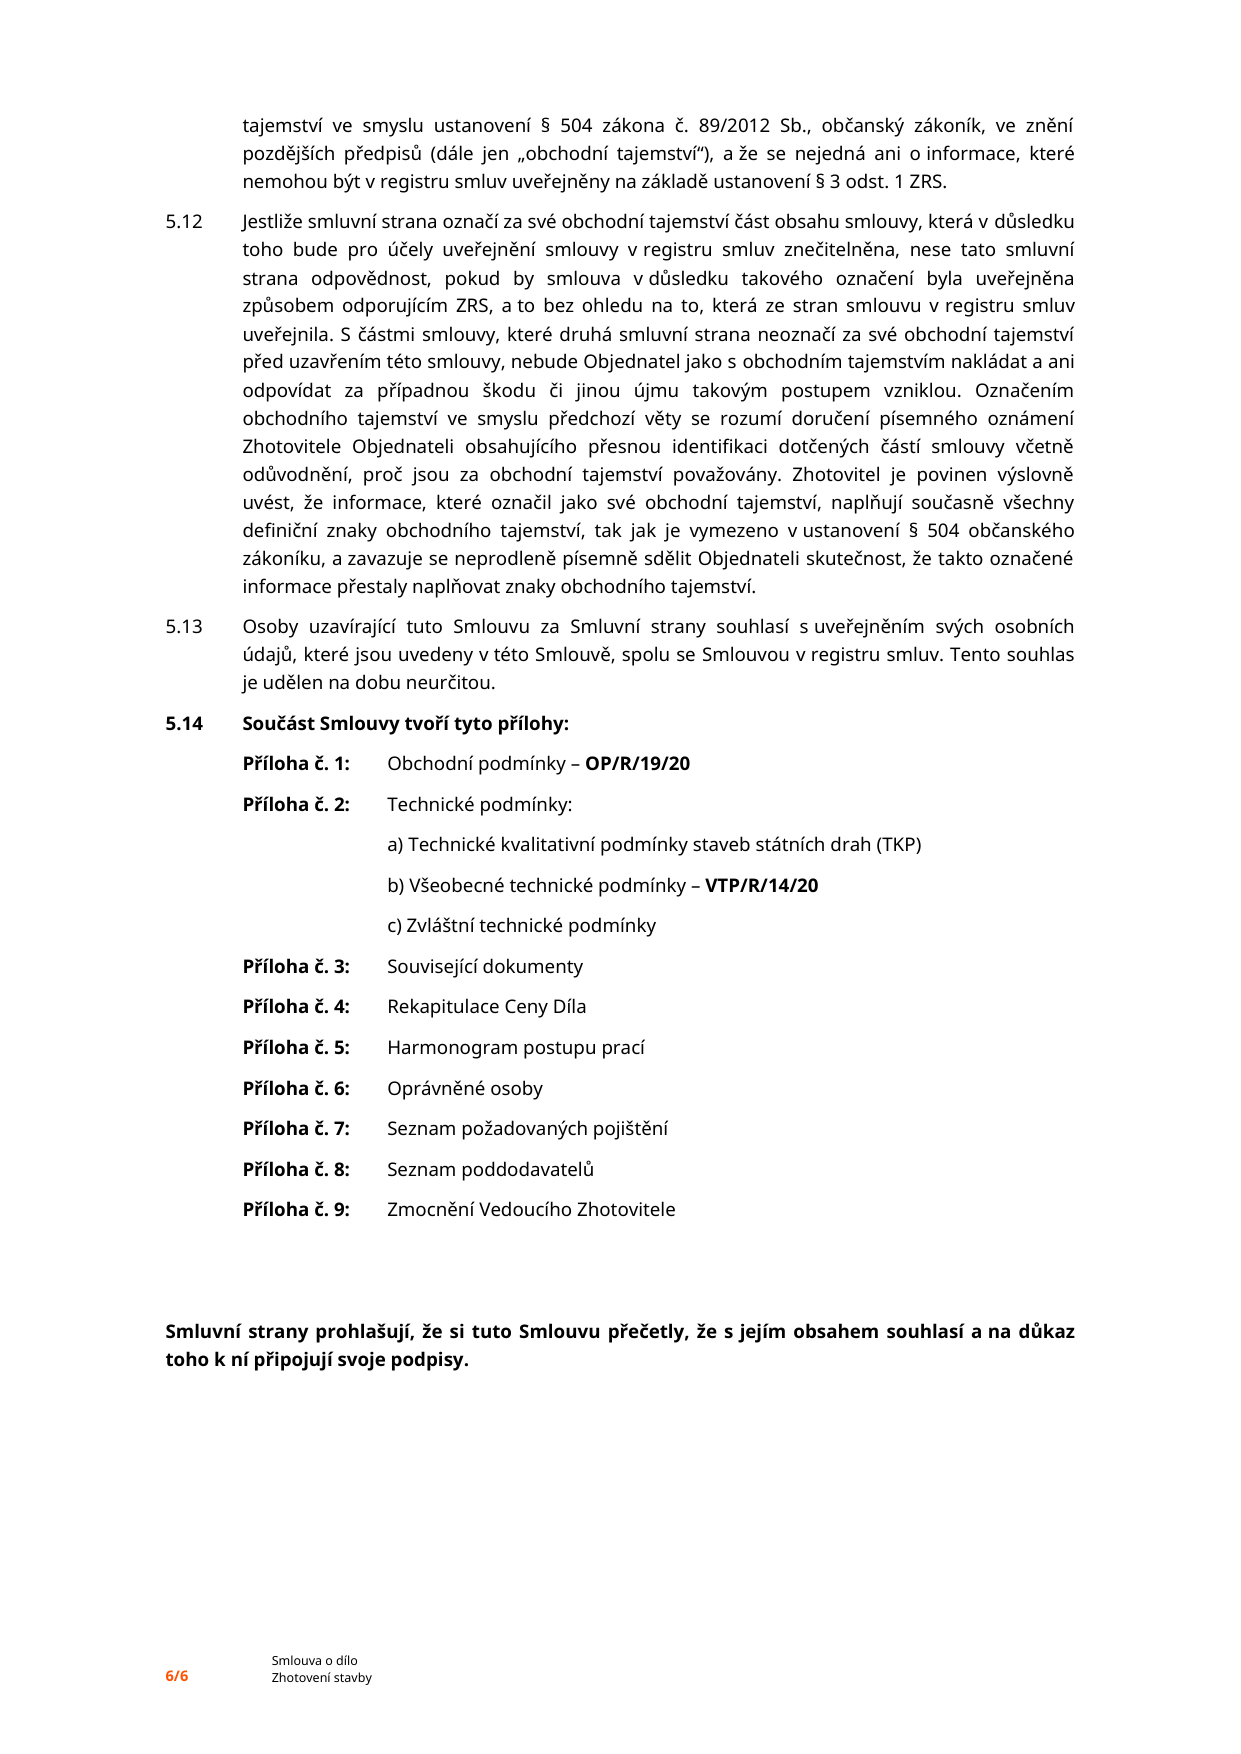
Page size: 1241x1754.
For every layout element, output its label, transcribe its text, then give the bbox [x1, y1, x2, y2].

text c) Zvláštní technické podmínky [387, 913, 1075, 938]
text Jestliže smluvní strana označí za své obchodní tajemství část obsahu smlouvy, která v důsledku toho bude pro účely uveřejnění smlouvy v registru smluv znečitelněna, nese tato smluvní strana odpovědnost, pokud by smlouva v důsledku takového označení byla uveřejněna způsobem odporujícím ZRS, a to bez ohledu na to, která ze stran smlouvu v registru smluv uveřejnila. S částmi smlouvy, které druhá smluvní strana neoznačí za své obchodní tajemství před uzavřením této smlouvy, nebude Objednatel jako s obchodním tajemstvím nakládat a ani odpovídat za případnou škodu či jinou újmu takovým postupem vzniklou. Označením obchodního tajemství ve smyslu předchozí věty se rozumí doručení písemného oznámení Zhotovitele Objednateli obsahujícího přesnou identifikaci dotčených částí smlouvy včetně odůvodnění, proč jsou za obchodní tajemství považovány. Zhotovitel je povinen výslovně uvést, že informace, které označil jako své obchodní tajemství, naplňují současně všechny definiční znaky obchodního tajemství, tak jak je vymezeno v ustanovení § 504 občanského zákoníku, a zavazuje se neprodleně písemně sdělit Objednateli skutečnost, že takto označené informace přestaly naplňovat znaky obchodního tajemství. [165, 209, 1075, 598]
text Příloha č. 8: Seznam poddodavatelů [242, 1156, 1075, 1181]
text Příloha č. 3: Související dokumenty [242, 953, 1075, 979]
text b) Všeobecné technické podmínky – VTP/R/14/20 [387, 872, 1075, 898]
text Příloha č. 2: Technické podmínky: [242, 791, 1075, 817]
text Osoby uzavírající tuto Smlouvu za Smluvní strany souhlasí s uveřejněním svých osobních údajů, které jsou uvedeny v této Smlouvě, spolu se Smlouvou v registru smluv. Tento souhlas je udělen na dobu neurčitou. [165, 613, 1075, 695]
text a) Technické kvalitativní podmínky staveb státních drah (TKP) [387, 832, 1075, 857]
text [165, 112, 1075, 194]
text Příloha č. 7: Seznam požadovaných pojištění [242, 1115, 1075, 1141]
text Smluvní strany prohlašují, že si tuto Smlouvu přečetly, že s jejím obsahem souhlasí a na důkaz toho k ní připojují svoje podpisy. [165, 1318, 1075, 1371]
text Příloha č. 9: Zmocnění Vedoucího Zhotovitele [242, 1196, 1075, 1222]
text Příloha č. 6: Oprávněné osoby [242, 1075, 1075, 1100]
text Příloha č. 1: Obchodní podmínky – OP/R/19/20 [242, 751, 1075, 776]
text Příloha č. 4: Rekapitulace Ceny Díla [242, 994, 1075, 1019]
text Součást Smlouvy tvoří tyto přílohy: [165, 710, 1075, 736]
text Příloha č. 5: Harmonogram postupu prací [242, 1034, 1075, 1060]
